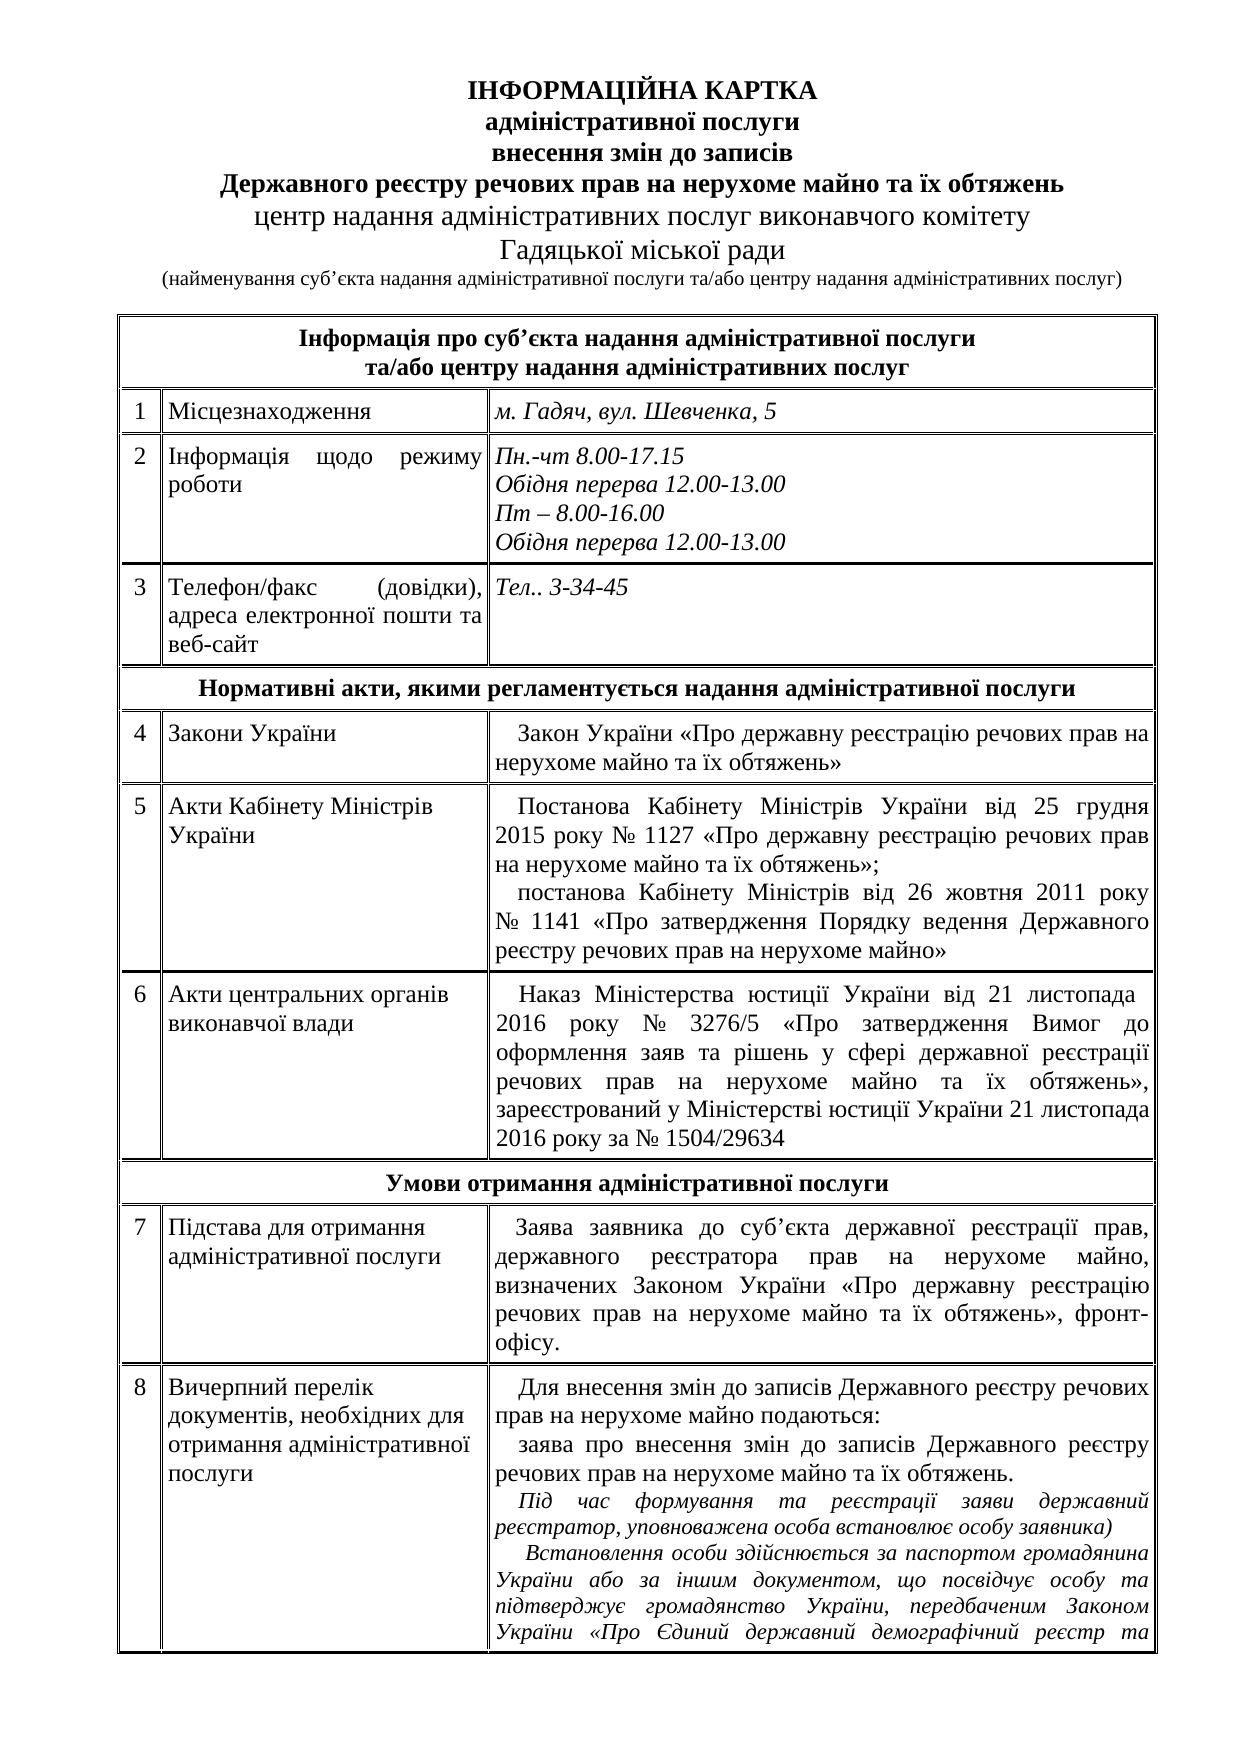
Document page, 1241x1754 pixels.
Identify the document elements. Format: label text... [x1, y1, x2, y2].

table_cell Нормативні акти, якими регламентується надання адміністративної послуги [120, 664, 1155, 708]
table_cell Телефон/факс (довідки), адреса електронної пошти та веб-сайт [163, 565, 487, 664]
table_cell Інформація щодо режиму роботи [163, 435, 487, 562]
table_cell Умови отримання адміністративної послуги [120, 1158, 1155, 1203]
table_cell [162, 1366, 488, 1651]
text внесення змін до записів [118, 136, 1167, 167]
table_cell Акти Кабінету Міністрів України [163, 785, 487, 970]
table_cell 7 [118, 1203, 162, 1362]
table_header Інформація про суб’єкта надання адміністративної послуги та/або центру надання адміністративних послуг [120, 317, 1154, 387]
table_cell Постанова Кабінету Міністрів України від 25 грудня 2015 року № 1127 «Про державну реєстрацію речових прав на нерухоме майно та їх обтяжень»; постанова Кабінету Міністрів від 26 жовтня 2011 року № 1141 «Про затвердження Порядку ведення Державного реєстру речових прав на нерухоме майно» [489, 782, 1156, 970]
text Гадяцької міської ради [118, 232, 1167, 266]
table_cell Тел.. 3-34-45 [490, 562, 1154, 664]
table_cell Пн.-чт 8.00-17.15 Обідня перерва 12.00-13.00 Пт – 8.00-16.00 Обідня перерва 12.00-13.00 [490, 431, 1155, 562]
table_cell 6 [120, 970, 160, 1158]
text (найменування суб’єкта надання адміністративної послуги та/або центру надання адміністративних послуг) [118, 266, 1167, 289]
text Державного реєстру речових прав на нерухоме майно та їх обтяжень [118, 167, 1167, 198]
table_cell 3 [120, 562, 160, 664]
table_cell м. Гадяч, вул. Шевченка, 5 [489, 387, 1156, 431]
table_cell 4 [120, 709, 160, 782]
table_cell Закони України [163, 712, 487, 782]
table_cell 2 [120, 431, 160, 562]
table_cell 5 [118, 782, 162, 970]
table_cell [489, 1362, 1155, 1651]
table_cell Місцезнаходження [163, 390, 487, 431]
table_cell Акти центральних органів виконавчої влади [163, 973, 487, 1158]
table_cell Заява заявника до суб’єкта державної реєстрації прав, державного реєстратора прав на нерухоме майно, визначених Законом України «Про державну реєстрацію речових прав на нерухоме майно та їх обтяжень», фронт-офісу. [489, 1203, 1156, 1362]
text центр надання адміністративних послуг виконавчого комітету [118, 198, 1167, 232]
text адміністративної послуги [118, 105, 1167, 136]
text ІНФОРМАЦІЙНА КАРТКА [118, 74, 1167, 105]
table_cell Закон України «Про державну реєстрацію речових прав на нерухоме майно та їх обтяжень» [490, 709, 1155, 782]
table_cell Наказ Міністерства юстиції України від 21 листопада 2016 року № 3276/5 «Про затвердження Вимог до оформлення заяв та рішень у сфері державної реєстрації речових прав на нерухоме майно та їх обтяжень», зареєстрований у Міністерстві юстиції України 21 листопада 2016 року за № 1504/29634 [490, 970, 1154, 1158]
table_cell 1 [118, 387, 162, 431]
table_cell 8 [120, 1362, 162, 1651]
table_cell Підстава для отримання адміністративної послуги [163, 1206, 487, 1362]
